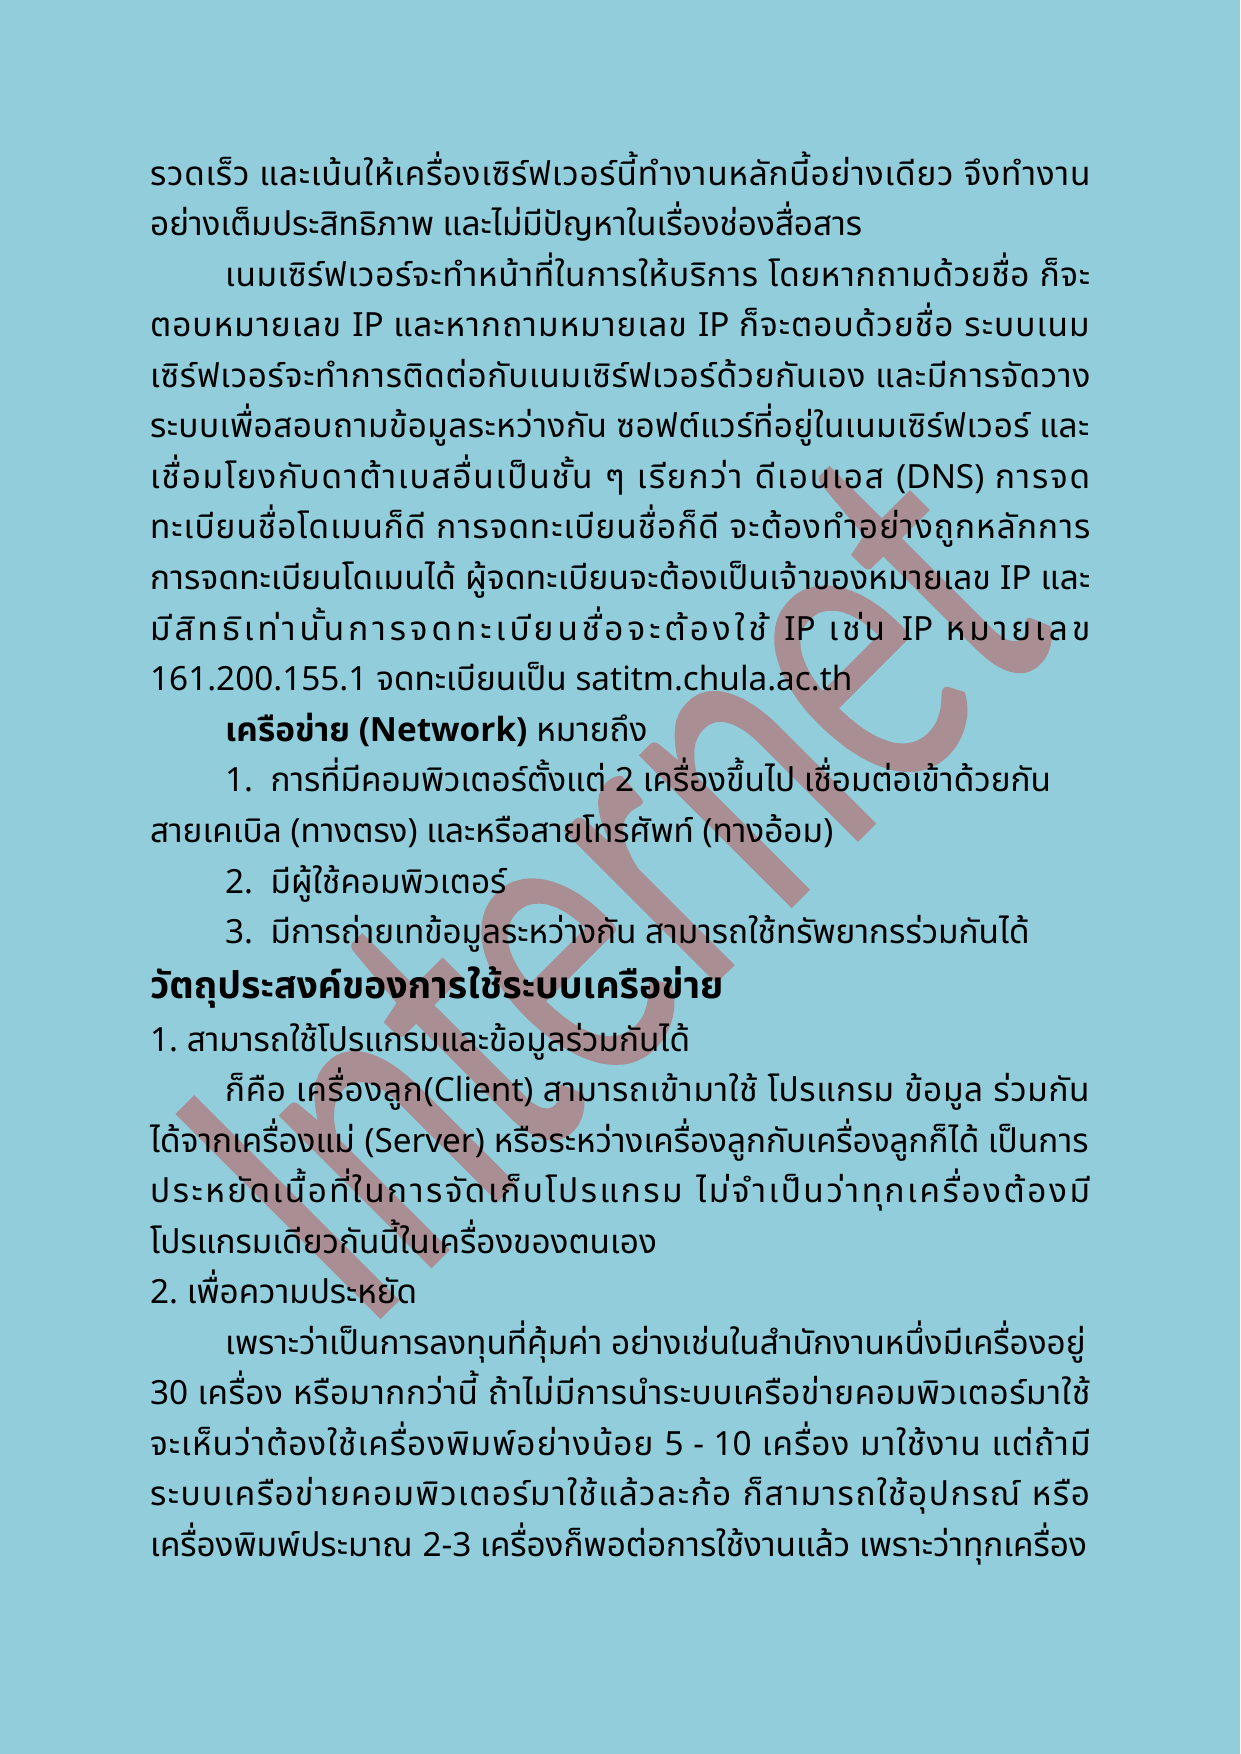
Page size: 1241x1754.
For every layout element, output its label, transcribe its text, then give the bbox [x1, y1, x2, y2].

text 2. มีผู้ใช้คอมพิวเตอร์ [150, 857, 1090, 908]
text 2. เพื่อความประหยัด [150, 1268, 1090, 1319]
text 1. สามารถใช้โปรแกรมและข้อมูลร่วมกันได้ [150, 1015, 1090, 1066]
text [150, 150, 1090, 251]
text เนมเซิร์ฟเวอร์จะทำหน้าที่ในการให้บริการ โดยหากถามด้วยชื่อ ก็จะตอบหมายเลข IP และหากถามหมายเลข IP ก็จะตอบด้วยชื่อ ระบบเนมเซิร์ฟเวอร์จะทำการติดต่อกับเนมเซิร์ฟเวอร์ด้วยกันเอง และมีการจัดวางระบบเพื่อสอบถามข้อมูลระหว่างกัน ซอฟต์แวร์ที่อยู่ในเนมเซิร์ฟเวอร์ และเชื่อมโยงกับดาต้าเบสอื่นเป็นชั้น ๆ เรียกว่า ดีเอนเอส (DNS) การจดทะเบียนชื่อโดเมนก็ดี การจดทะเบียนชื่อก็ดี จะต้องทำอย่างถูกหลักการ การจดทะเบียนโดเมนได้ ผู้จดทะเบียนจะต้องเป็นเจ้าของหมายเลข IP และมีสิทธิเท่านั้นการจดทะเบียนชื่อจะต้องใช้ IP เช่น IP หมายเลข 161.200.155.1 จดทะเบียนเป็น satitm.chula.ac.th [150, 251, 1090, 706]
text 3. มีการถ่ายเทข้อมูลระหว่างกัน สามารถใช้ทรัพยากรร่วมกันได้ [150, 908, 1090, 959]
text วัตถุประสงค์ของการใช้ระบบเครือข่าย [150, 959, 1090, 1015]
text เครือข่าย (Network) หมายถึง [150, 706, 1090, 756]
text 1. การที่มีคอมพิวเตอร์ตั้งแต่ 2 เครื่องขึ้นไป เชื่อมต่อเข้าด้วยกันสายเคเบิล (ทางตรง) และหรือสายโทรศัพท์ (ทางอ้อม) [150, 756, 1090, 857]
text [150, 1319, 1090, 1571]
text ก็คือ เครื่องลูก(Client) สามารถเข้ามาใช้ โปรแกรม ข้อมูล ร่วมกันได้จากเครื่องแม่ (Server) หรือระหว่างเครื่องลูกกับเครื่องลูกก็ได้ เป็นการประหยัดเนื้อที่ในการจัดเก็บโปรแกรม ไม่จำเป็นว่าทุกเครื่องต้องมีโปรแกรมเดียวกันนี้ในเครื่องของตนเอง [150, 1066, 1090, 1268]
